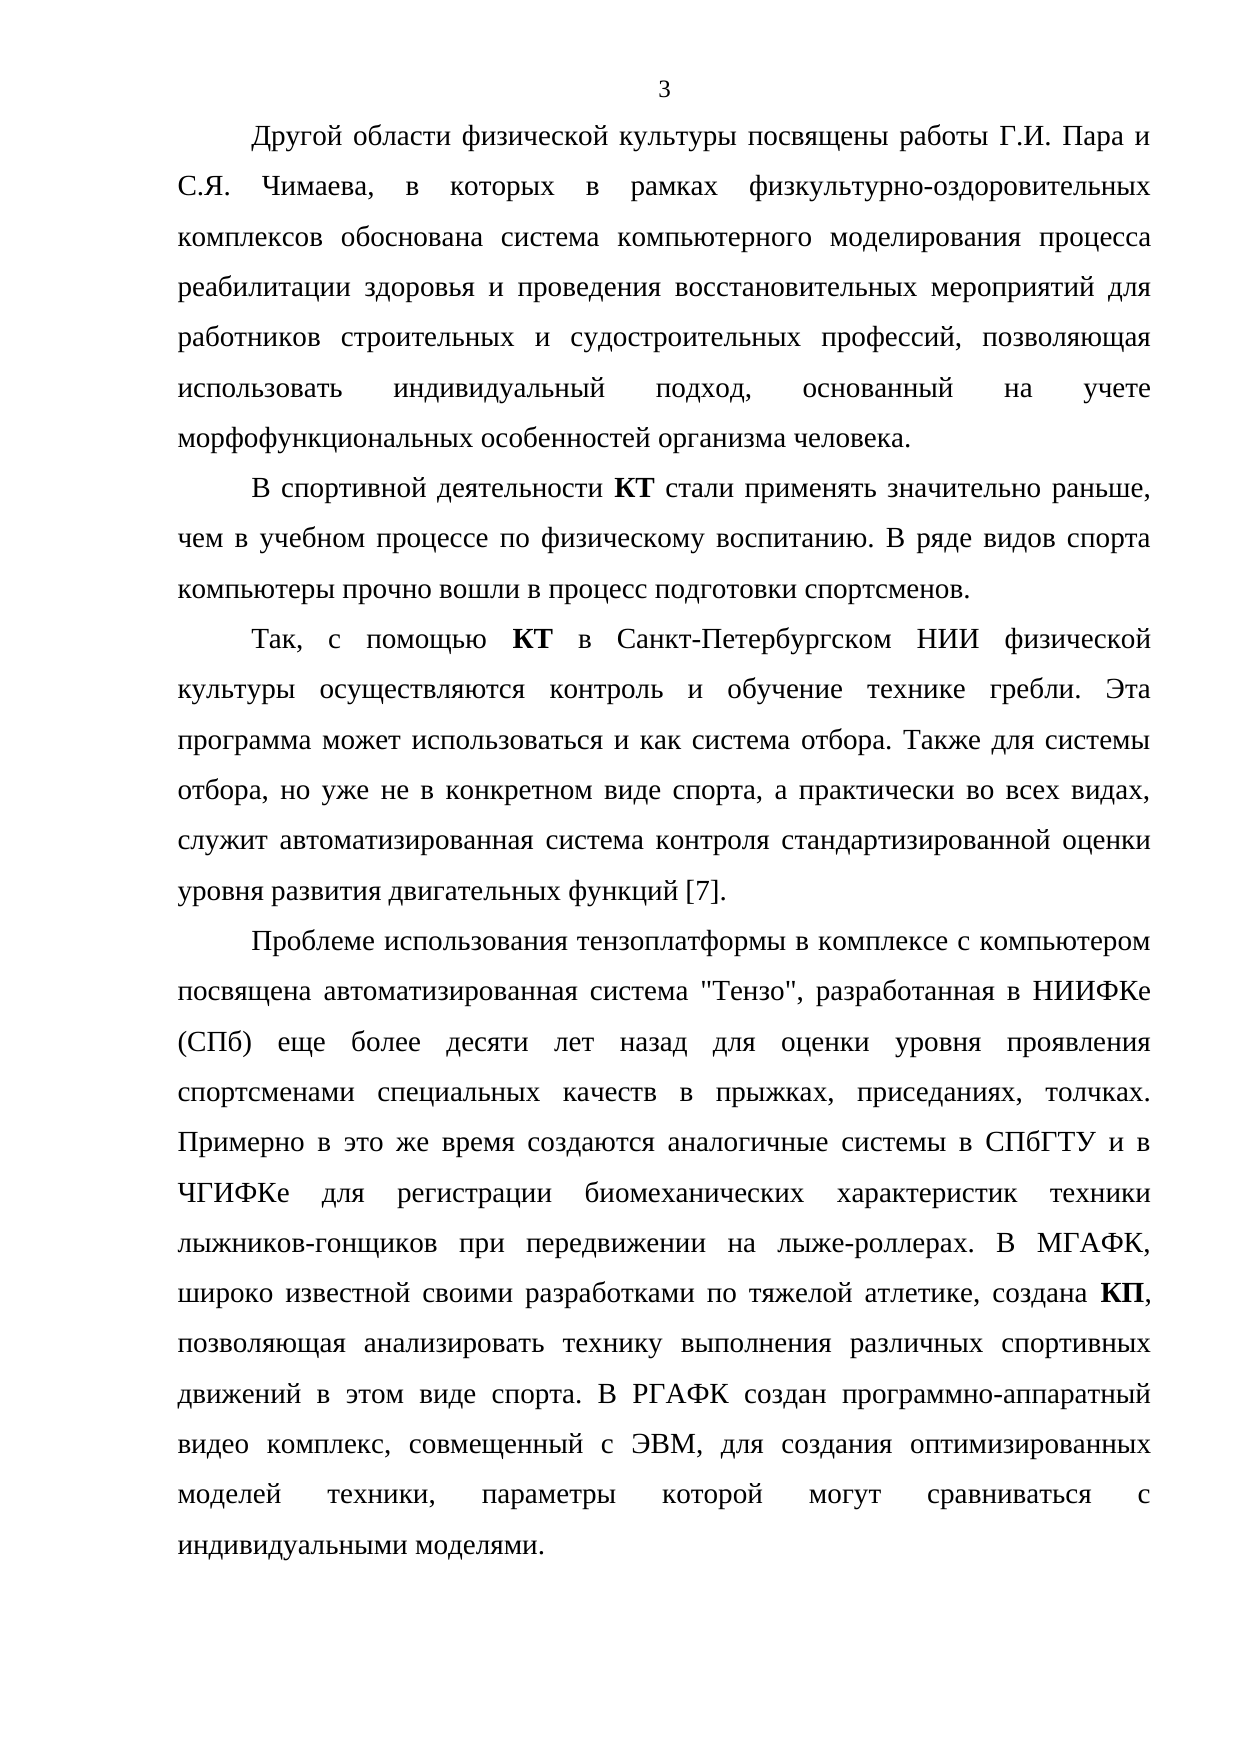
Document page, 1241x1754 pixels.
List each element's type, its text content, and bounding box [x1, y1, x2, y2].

text Так, с помощью КТ в Санкт-Петербургском НИИ физической культуры осуществляются контроль и обучение технике гребли. Эта программа может использоваться и как система отбора. Также для системы отбора, но уже не в конкретном виде спорта, а практически во всех видах, служит автоматизированная система контроля стандартизированной оценки уровня развития двигательных функций [7]. [177, 621, 1152, 906]
text В спортивной деятельности КТ стали применять значительно раньше, чем в учебном процессе по физическому воспитанию. В ряде видов спорта компьютеры прочно вошли в процесс подготовки спортсменов. [177, 470, 1152, 604]
text Проблеме использования тензоплатформы в комплексе с компьютером посвящена автоматизированная система "Тензо", разработанная в НИИФКе (СПб) еще более десяти лет назад для оценки уровня проявления спортсменами специальных качеств в прыжках, приседаниях, толчках. Примерно в это же время создаются аналогичные системы в СПбГТУ и в ЧГИФКе для регистрации биомеханических характеристик техники лыжников-гонщиков при передвижении на лыже-роллерах. В МГАФК, широко известной своими разработками по тяжелой атлетике, создана КП, позволяющая анализировать технику выполнения различных спортивных движений в этом виде спорта. В РГАФК создан программно-аппаратный видео комплекс, совмещенный с ЭВМ, для создания оптимизированных моделей техники, параметры которой могут сравниваться с индивидуальными моделями. [177, 923, 1152, 1560]
text Другой области физической культуры посвящены работы Г.И. Пара и С.Я. Чимаева, в которых в рамках физкультурно-оздоровительных комплексов обоснована система компьютерного моделирования процесса реабилитации здоровья и проведения восстановительных мероприятий для работников строительных и судостроительных профессий, позволяющая использовать индивидуальный подход, основанный на учете морфофункциональных особенностей организма человека. [177, 118, 1152, 453]
